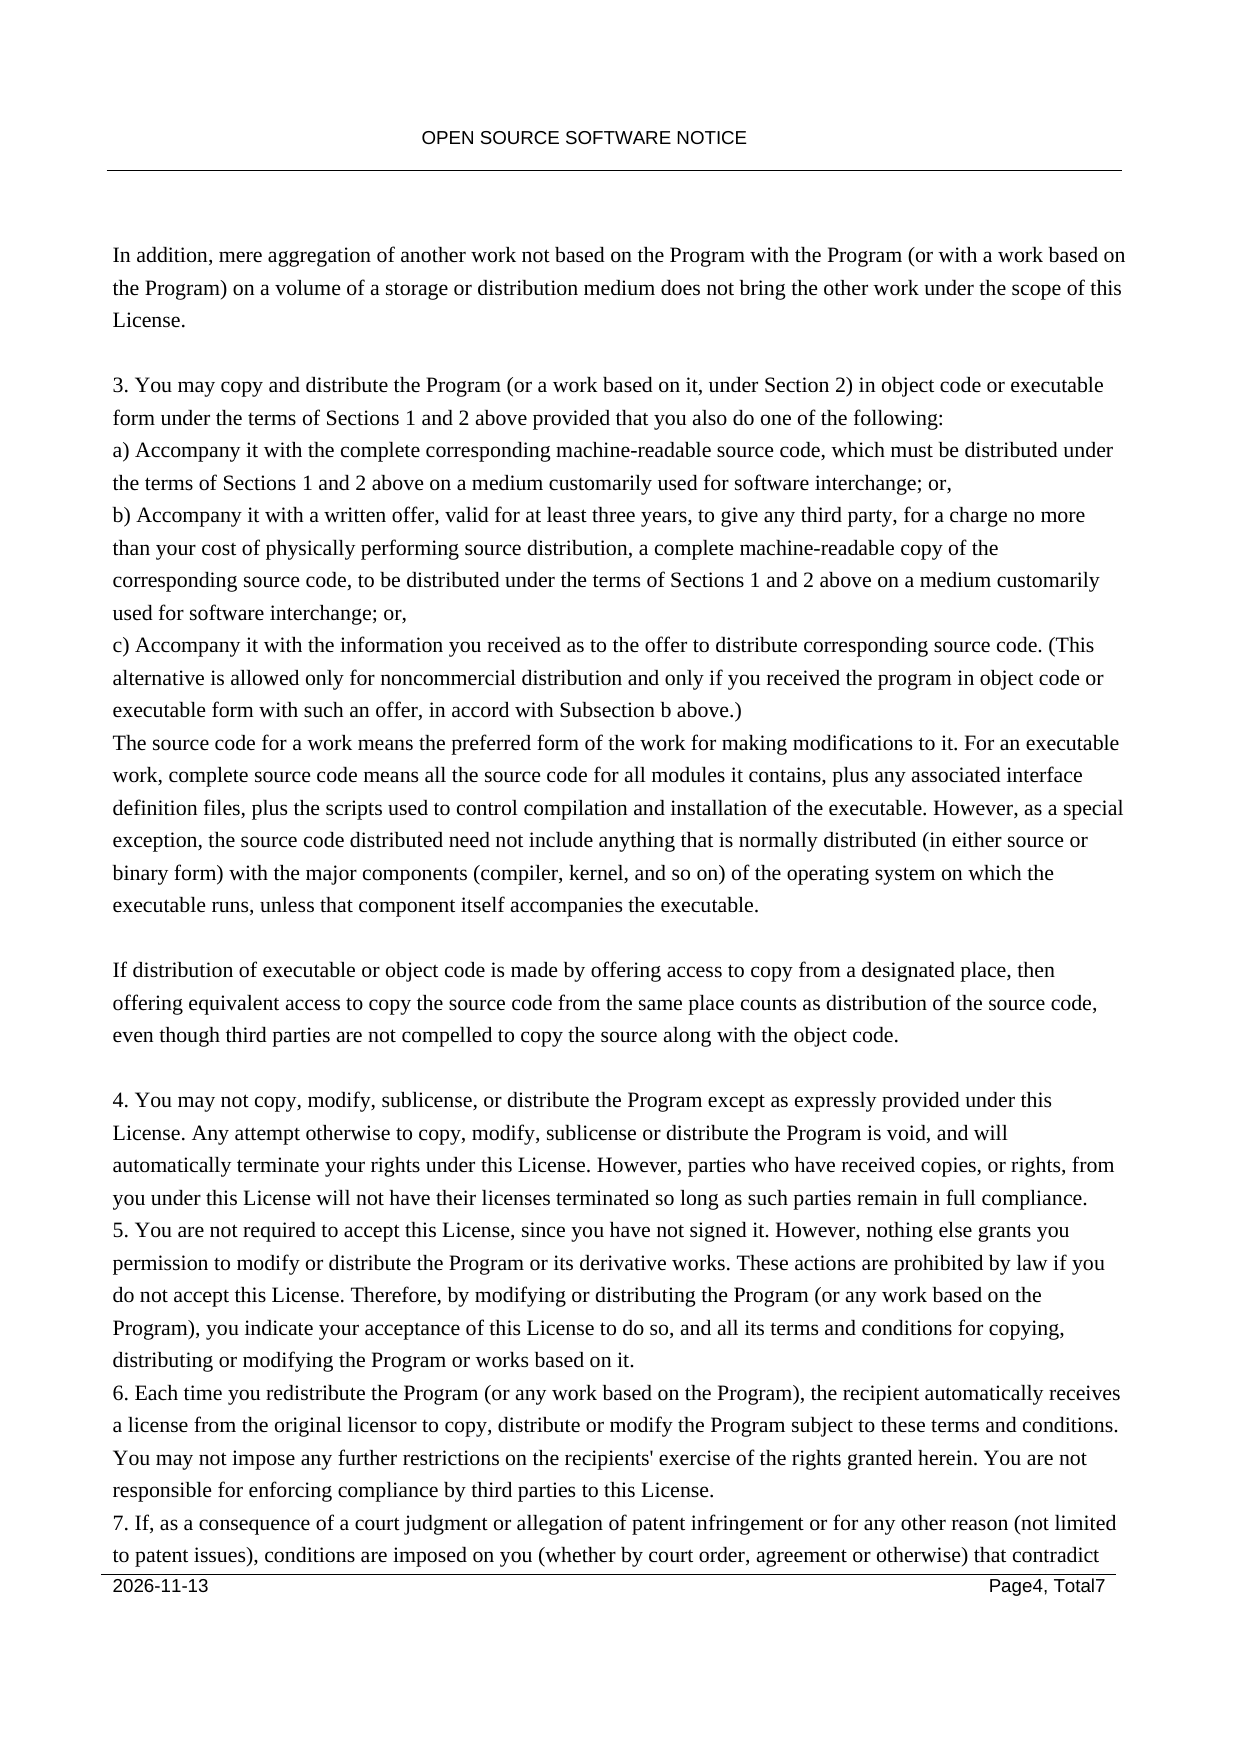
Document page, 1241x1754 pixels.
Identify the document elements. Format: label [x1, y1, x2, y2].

text [112, 206, 1128, 1571]
